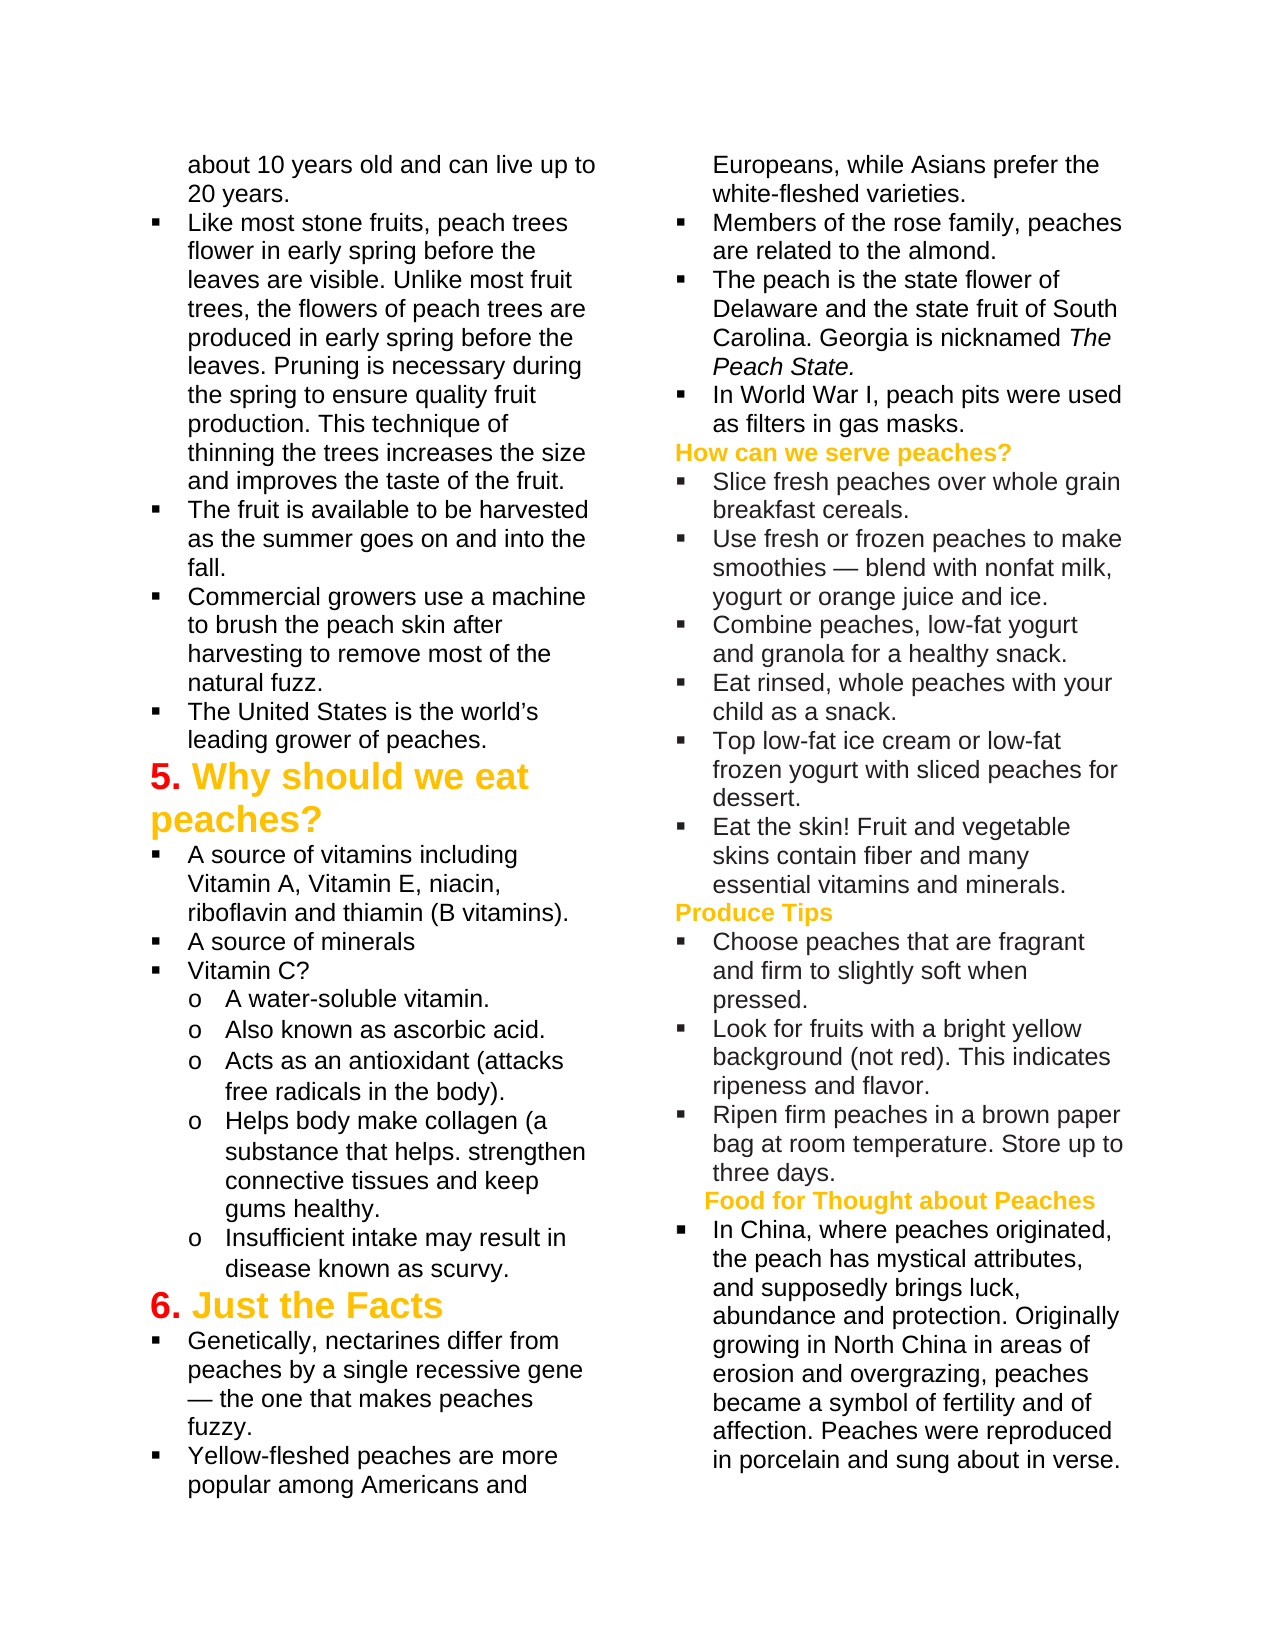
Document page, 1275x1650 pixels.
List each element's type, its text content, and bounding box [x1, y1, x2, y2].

list Combine peaches, low-fat yogurt and granola for a healthy snack. [675, 611, 1125, 668]
list Eat rinsed, whole peaches with your child as a snack. [675, 668, 1125, 726]
list Look for fruits with a bright yellow background (not red). This indicates ripeness and flavor. [675, 1013, 1125, 1100]
text 6. Just the Facts [150, 1283, 600, 1326]
list Commercial growers use a machine to brush the peach skin after harvesting to remove most of the natural fuzz. [150, 581, 600, 697]
list The fruit is available to be harvested as the summer goes on and into the fall. [150, 495, 600, 581]
list A source of minerals [150, 927, 600, 956]
list Yellow-fleshed peaches are more popular among Americans and Europeans, while Asians prefer the white-fleshed varieties. [675, 150, 1125, 207]
list Vitamin C? [150, 956, 600, 984]
list The peach is the state flower of Delaware and the state fruit of South Carolina. Georgia is nicknamed The Peach State. [675, 265, 1125, 380]
list Top low-fat ice cream or low-fat frozen yogurt with sliced peaches for dessert. [675, 726, 1125, 812]
list Ripen firm peaches in a brown paper bag at room temperature. Store up to three days. [675, 1100, 1125, 1186]
list Slice fresh peaches over whole grain breakfast cereals. [675, 467, 1125, 524]
text 5. Why should we eat peaches? [150, 754, 600, 840]
list A source of vitamins including Vitamin A, Vitamin E, niacin, riboflavin and thiamin (B vitamins). [150, 840, 600, 927]
list Choose peaches that are fragrant and firm to slightly soft when pressed. [675, 927, 1125, 1013]
list A water-soluble vitamin. [187, 984, 600, 1015]
text Food for Thought about Peaches [675, 1186, 1125, 1215]
list Yellow-fleshed peaches are more popular among Americans and Europeans, while Asians prefer the white-fleshed varieties. [150, 1441, 600, 1499]
list Helps body make collagen (a substance that helps. strengthen connective tissues and keep gums healthy. [187, 1106, 600, 1223]
list Use fresh or frozen peaches to make smoothies — blend with nonfat milk, yogurt or orange juice and ice. [675, 524, 1125, 611]
list Eat the skin! Fruit and vegetable skins contain fiber and many essential vitamins and minerals. [675, 812, 1125, 898]
list Genetically, nectarines differ from peaches by a single recessive gene — the one that makes peaches fuzzy. [150, 1326, 600, 1441]
list Like most stone fruits, peach trees flower in early spring before the leaves are visible. Unlike most fruit trees, the flowers of peach trees are produced in early spring before the leaves. Pruning is necessary during the spring to ensure quality fruit production. This technique of thinning the trees increases the size and improves the taste of the fruit. [150, 207, 600, 495]
text Produce Tips [675, 898, 1125, 927]
list In World War I, peach pits were used as filters in gas masks. [675, 380, 1125, 438]
text How can we serve peaches? [675, 438, 1125, 467]
list Members of the rose family, peaches are related to the almond. [675, 207, 1125, 265]
list Acts as an antioxidant (attacks free radicals in the body). [187, 1046, 600, 1106]
list Insufficient intake may result in disease known as scurvy. [187, 1223, 600, 1283]
list The United States is the world’s leading grower of peaches. [150, 697, 600, 754]
list Also known as ascorbic acid. [187, 1015, 600, 1046]
